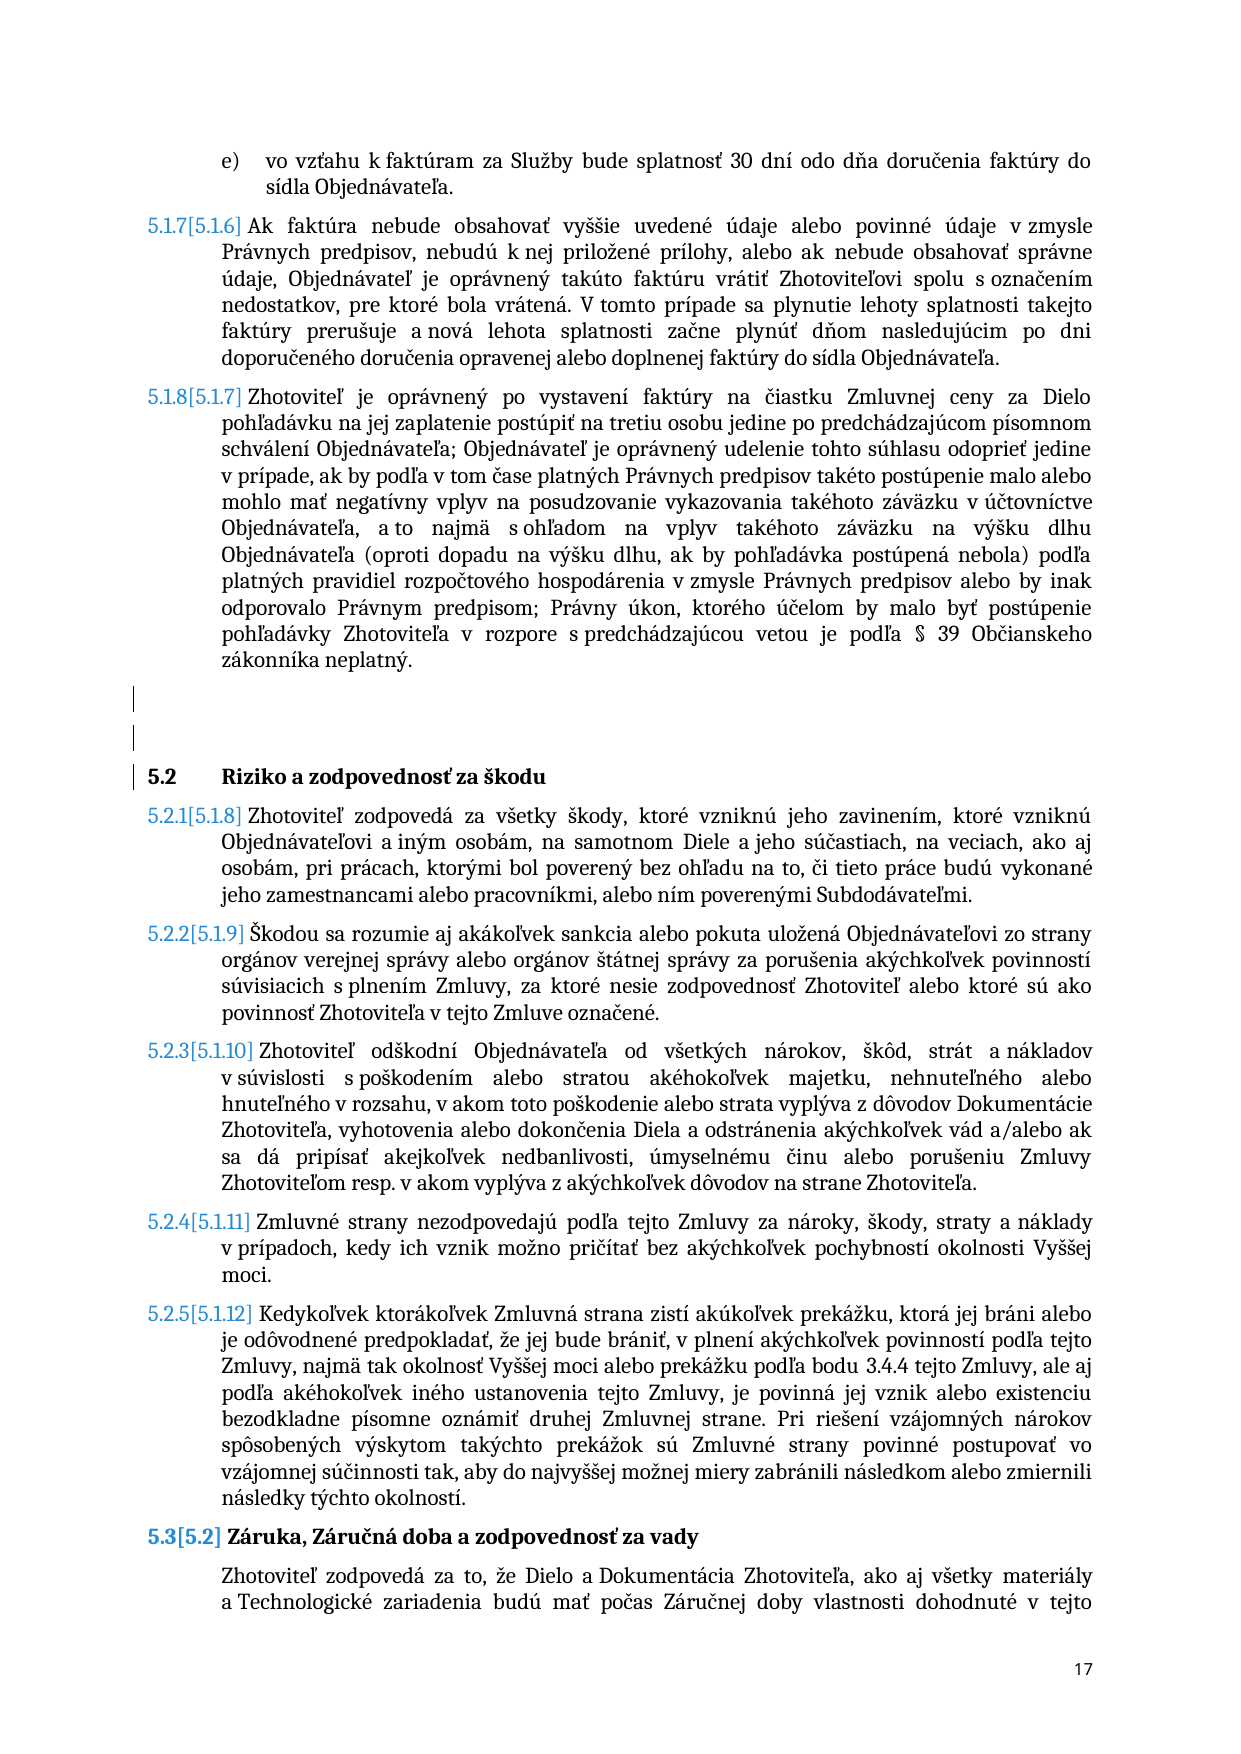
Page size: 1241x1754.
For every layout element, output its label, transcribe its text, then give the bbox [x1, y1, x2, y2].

list Kedykoľvek ktorákoľvek Zmluvná strana zistí akúkoľvek prekážku, ktorá jej bráni alebo je odôvodnené predpokladať, že jej bude brániť, v plnení akýchkoľvek povinností podľa tejto Zmluvy, najmä tak okolnosť Vyššej moci alebo prekážku podľa bodu 3.4.4 tejto Zmluvy, ale aj podľa akéhokoľvek iného ustanovenia tejto Zmluvy, je povinná jej vznik alebo existenciu bezodkladne písomne oznámiť druhej Zmluvnej strane. Pri riešení vzájomných nárokov spôsobených výskytom takýchto prekážok sú Zmluvné strany povinné postupovať vo vzájomnej súčinnosti tak, aby do najvyššej možnej miery zabránili následkom alebo zmiernili následky týchto okolností. [148, 1300, 1093, 1511]
list Riziko a zodpovednosť za škodu [148, 763, 1093, 790]
list Zhotoviteľ zodpovedá za všetky škody, ktoré vzniknú jeho zavinením, ktoré vzniknú Objednávateľovi a iným osobám, na samotnom Diele a jeho súčastiach, na veciach, ako aj osobám, pri prácach, ktorými bol poverený bez ohľadu na to, či tieto práce budú vykonané jeho zamestnancami alebo pracovníkmi, alebo ním poverenými Subdodávateľmi. [148, 802, 1093, 908]
list Zhotoviteľ odškodní Objednávateľa od všetkých nárokov, škôd, strát a nákladov v súvislosti s poškodením alebo stratou akéhokoľvek majetku, nehnuteľného alebo hnuteľného v rozsahu, v akom toto poškodenie alebo strata vyplýva z dôvodov Dokumentácie Zhotoviteľa, vyhotovenia alebo dokončenia Diela a odstránenia akýchkoľvek vád a/alebo ak sa dá pripísať akejkoľvek nedbanlivosti, úmyselnému činu alebo porušeniu Zmluvy Zhotoviteľom resp. v akom vyplýva z akýchkoľvek dôvodov na strane Zhotoviteľa. [148, 1038, 1093, 1196]
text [221, 1563, 1093, 1615]
list Záruka, Záručná doba a zodpovednosť za vady [148, 1524, 1093, 1550]
list Škodou sa rozumie aj akákoľvek sankcia alebo pokuta uložená Objednávateľovi zo strany orgánov verejnej správy alebo orgánov štátnej správy za porušenia akýchkoľvek povinností súvisiacich s plnením Zmluvy, za ktoré nesie zodpovednosť Zhotoviteľ alebo ktoré sú ako povinnosť Zhotoviteľa v tejto Zmluve označené. [148, 920, 1093, 1026]
list vo vzťahu k faktúram za Služby bude splatnosť 30 dní odo dňa doručenia faktúry do sídla Objednávateľa. [221, 148, 1093, 200]
list Ak faktúra nebude obsahovať vyššie uvedené údaje alebo povinné údaje v zmysle Právnych predpisov, nebudú k nej priložené prílohy, alebo ak nebude obsahovať správne údaje, Objednávateľ je oprávnený takúto faktúru vrátiť Zhotoviteľovi spolu s označením nedostatkov, pre ktoré bola vrátená. V tomto prípade sa plynutie lehoty splatnosti takejto faktúry prerušuje a nová lehota splatnosti začne plynúť dňom nasledujúcim po dni doporučeného doručenia opravenej alebo doplnenej faktúry do sídla Objednávateľa. [148, 213, 1093, 371]
list Zhotoviteľ je oprávnený po vystavení faktúry na čiastku Zmluvnej ceny za Dielo pohľadávku na jej zaplatenie postúpiť na tretiu osobu jedine po predchádzajúcom písomnom schválení Objednávateľa; Objednávateľ je oprávnený udelenie tohto súhlasu odoprieť jedine v prípade, ak by podľa v tom čase platných Právnych predpisov takéto postúpenie malo alebo mohlo mať negatívny vplyv na posudzovanie vykazovania takéhoto záväzku v účtovníctve Objednávateľa, a to najmä s ohľadom na vplyv takéhoto záväzku na výšku dlhu Objednávateľa (oproti dopadu na výšku dlhu, ak by pohľadávka postúpená nebola) podľa platných pravidiel rozpočtového hospodárenia v zmysle Právnych predpisov alebo by inak odporovalo Právnym predpisom; Právny úkon, ktorého účelom by malo byť postúpenie pohľadávky Zhotoviteľa v rozpore s predchádzajúcou vetou je podľa § 39 Občianskeho zákonníka neplatný. [148, 383, 1093, 673]
list Zmluvné strany nezodpovedajú podľa tejto Zmluvy za nároky, škody, straty a náklady v prípadoch, kedy ich vznik možno pričítať bez akýchkoľvek pochybností okolnosti Vyššej moci. [148, 1209, 1093, 1288]
